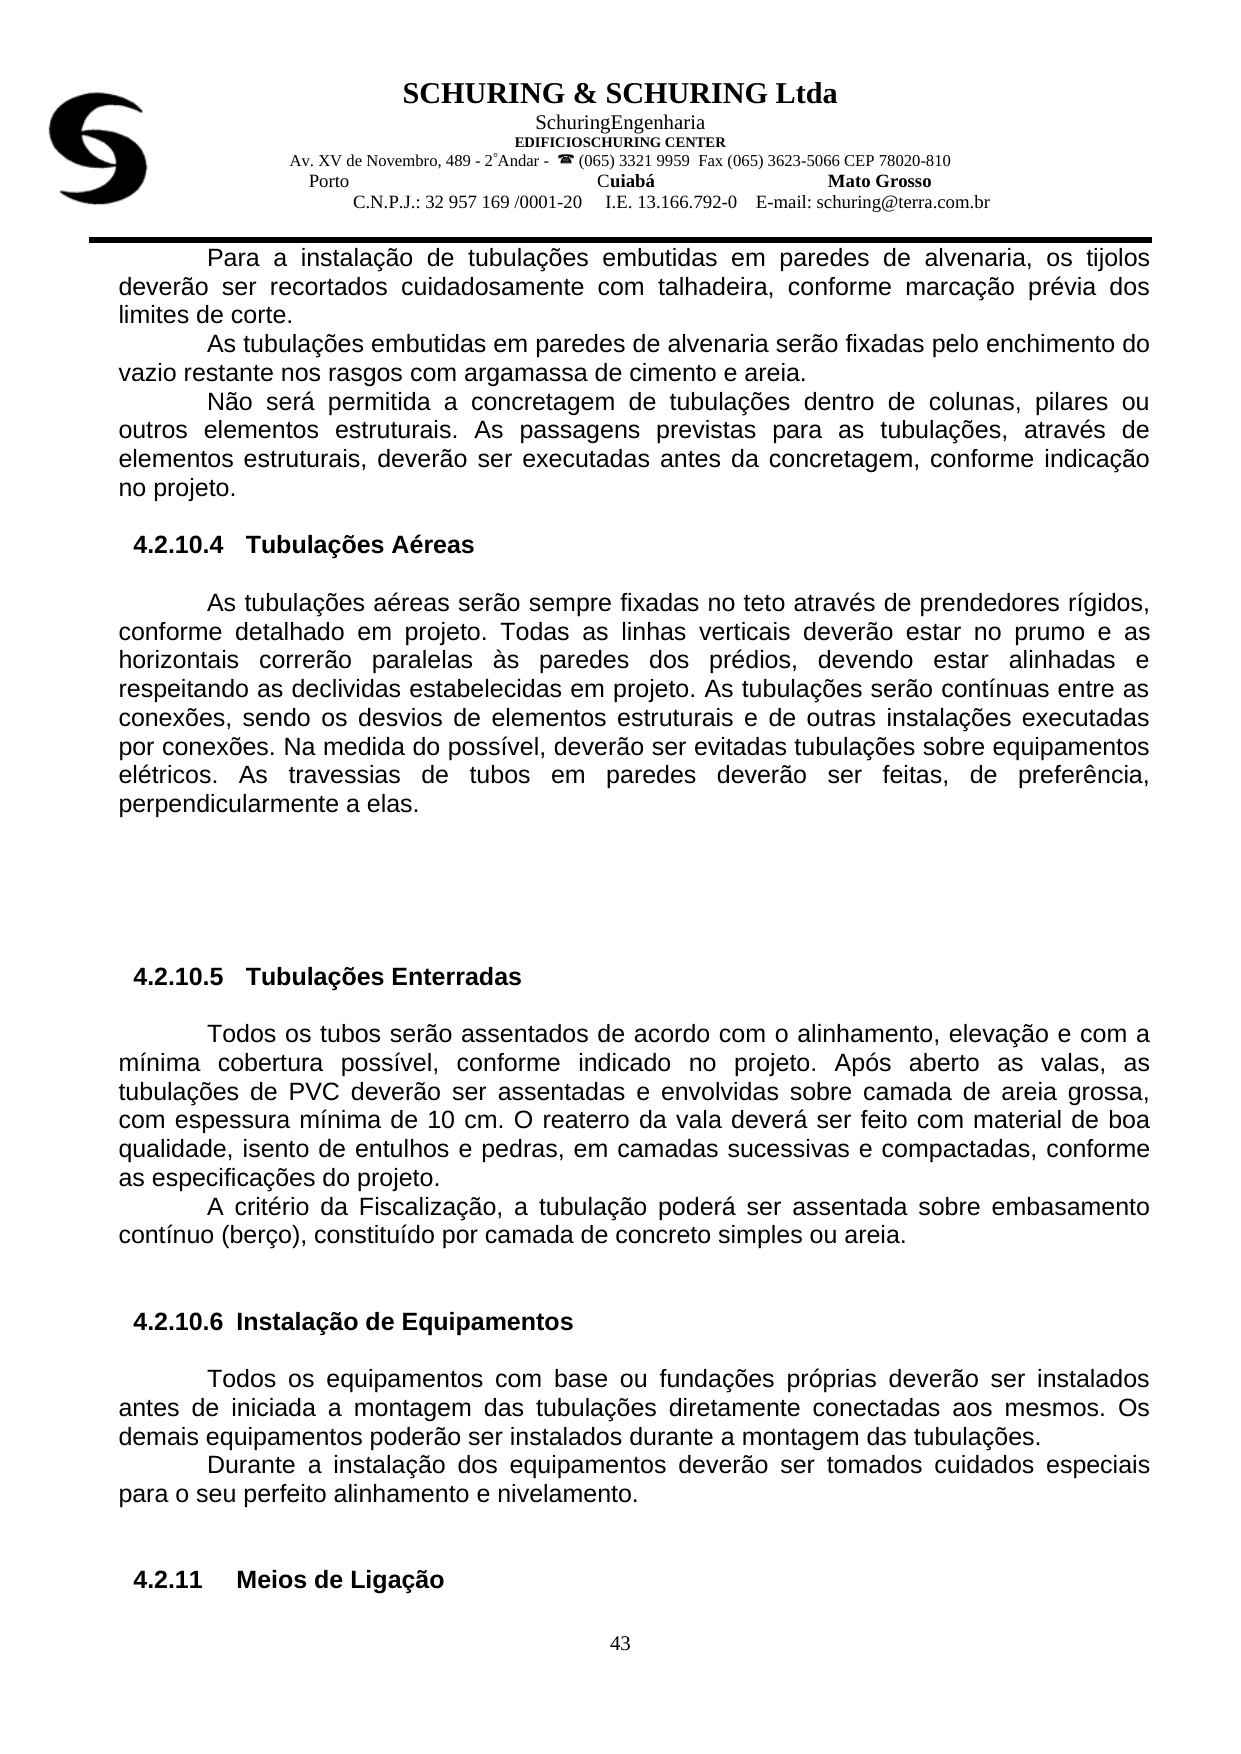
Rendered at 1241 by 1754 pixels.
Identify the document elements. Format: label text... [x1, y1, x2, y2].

text Durante a instalação dos equipamentos deverão ser tomados cuidados especiais para o seu perfeito alinhamento e nivelamento. [118, 1450, 1152, 1508]
text Todos os equipamentos com base ou fundações próprias deverão ser instalados antes de iniciada a montagem das tubulações diretamente conectadas aos mesmos. Os demais equipamentos poderão ser instalados durante a montagem das tubulações. [118, 1364, 1152, 1450]
subtitle Meios de Ligação [133, 1565, 1152, 1594]
text A critério da Fiscalização, a tubulação poderá ser assentada sobre embasamento contínuo (berço), constituído por camada de concreto simples ou areia. [118, 1192, 1152, 1249]
subtitle Tubulações Aéreas [133, 530, 1152, 559]
text As tubulações embutidas em paredes de alvenaria serão fixadas pelo enchimento do vazio restante nos rasgos com argamassa de cimento e areia. [118, 329, 1152, 387]
text Não será permitida a concretagem de tubulações dentro de colunas, pilares ou outros elementos estruturais. As passagens previstas para as tubulações, através de elementos estruturais, deverão ser executadas antes da concretagem, conforme indicação no projeto. [118, 387, 1152, 502]
subtitle Tubulações Enterradas [133, 962, 1152, 990]
text As tubulações aéreas serão sempre fixadas no teto através de prendedores rígidos, conforme detalhado em projeto. Todas as linhas verticais deverão estar no prumo e as horizontais correrão paralelas às paredes dos prédios, devendo estar alinhadas e respeitando as declividas estabelecidas em projeto. As tubulações serão contínuas entre as conexões, sendo os desvios de elementos estruturais e de outras instalações executadas por conexões. Na medida do possível, deverão ser evitadas tubulações sobre equipamentos elétricos. As travessias de tubos em paredes deverão ser feitas, de preferência, perpendicularmente a elas. [118, 588, 1152, 818]
subtitle Instalação de Equipamentos [133, 1307, 1152, 1335]
text Para a instalação de tubulações embutidas em paredes de alvenaria, os tijolos deverão ser recortados cuidadosamente com talhadeira, conforme marcação prévia dos limites de corte. [118, 243, 1152, 329]
text Todos os tubos serão assentados de acordo com o alinhamento, elevação e com a mínima cobertura possível, conforme indicado no projeto. Após aberto as valas, as tubulações de PVC deverão ser assentadas e envolvidas sobre camada de areia grossa, com espessura mínima de 10 cm. O reaterro da vala deverá ser feito com material de boa qualidade, isento de entulhos e pedras, em camadas sucessivas e compactadas, conforme as especificações do projeto. [118, 1019, 1152, 1192]
